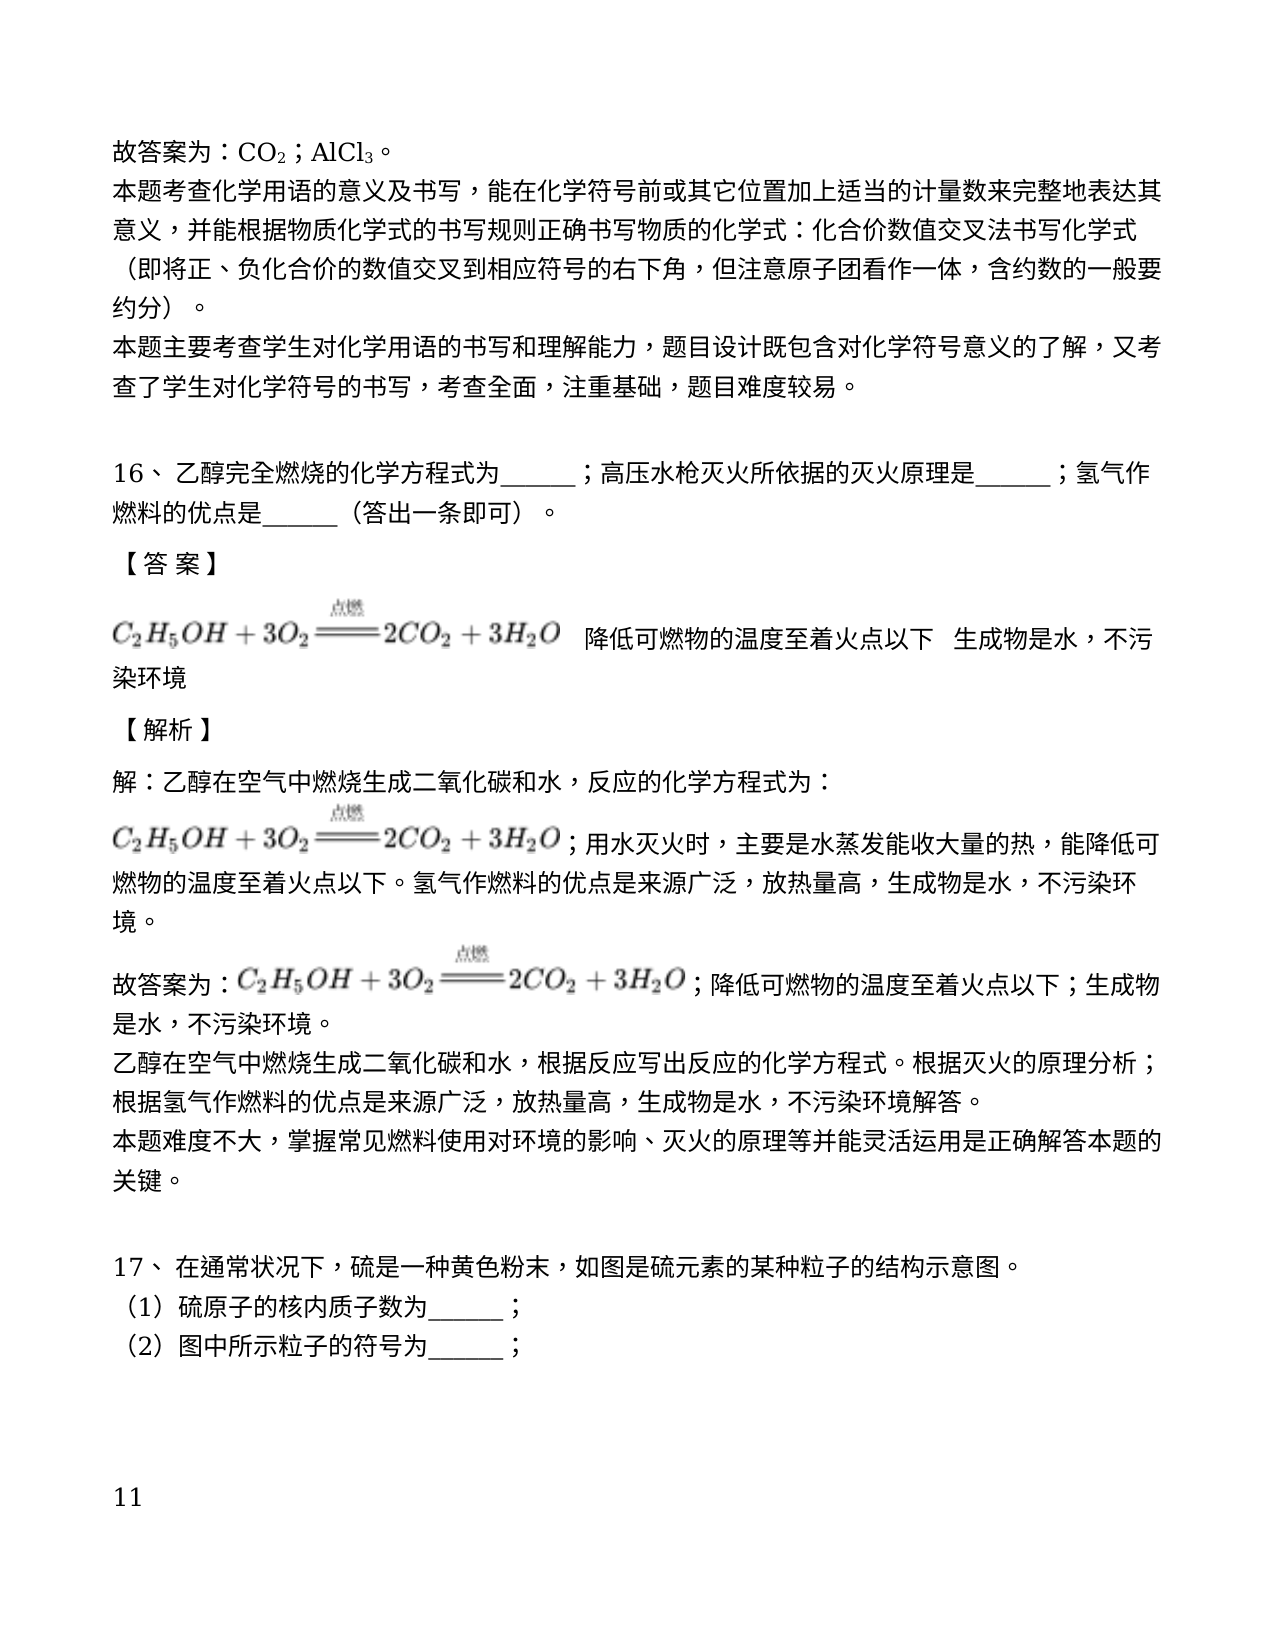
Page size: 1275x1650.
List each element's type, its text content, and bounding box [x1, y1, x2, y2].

text 16、 乙醇完全燃烧的化学方程式为______；高压水枪灭火所依据的灭火原理是______；氢气作燃料的优点是______（答出一条即可）。 [112, 421, 1163, 529]
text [112, 1215, 1163, 1362]
picture [112, 803, 560, 854]
text 【 答 案 】 [112, 547, 1163, 581]
text 降低可燃物的温度至着火点以下 生成物是水，不污染环境 [112, 598, 1163, 695]
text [112, 134, 1163, 403]
text 【 解析 】 [112, 713, 1163, 747]
picture [112, 598, 560, 649]
text 解：乙醇在空气中燃烧生成二氧化碳和水，反应的化学方程式为：；用水灭火时，主要是水蒸发能收大量的热，能降低可燃物的温度至着火点以下。氢气作燃料的优点是来源广泛，放热量高，生成物是水，不污染环境。 故答案为：；降低可燃物的温度至着火点以下；生成物是水，不污染环境。 乙醇在空气中燃烧生成二氧化碳和水，根据反应写出反应的化学方程式。根据灭火的原理分析；根据氢气作燃料的优点是来源广泛，放热量高，生成物是水，不污染环境解答。 本题难度不大，掌握常见燃料使用对环境的影响、灭火的原理等并能灵活运用是正确解答本题的关键。 [112, 764, 1163, 1197]
picture [237, 944, 686, 995]
